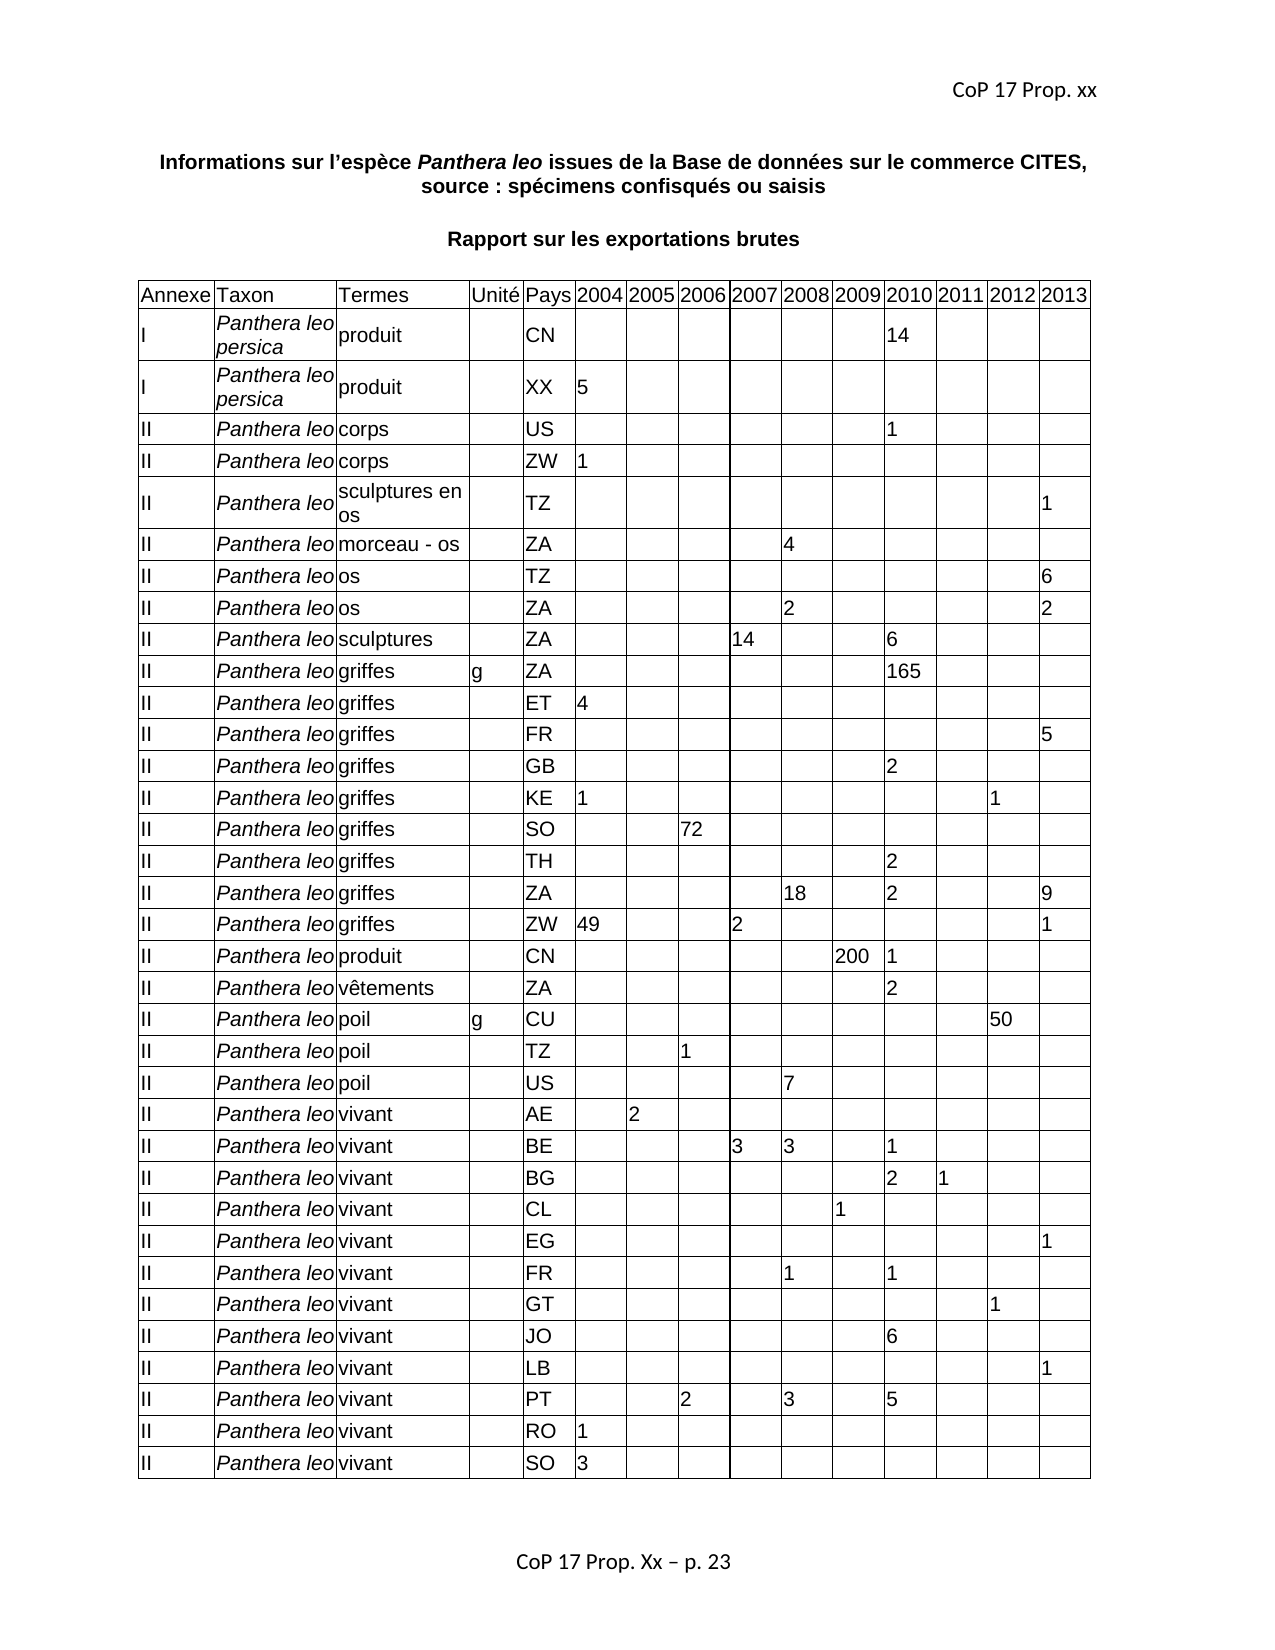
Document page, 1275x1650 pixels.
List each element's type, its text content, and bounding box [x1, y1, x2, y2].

table_cell [937, 592, 987, 623]
table_cell II [139, 1099, 214, 1129]
table_cell [937, 1384, 987, 1414]
table_cell [576, 309, 626, 360]
table_cell ZW [524, 909, 575, 939]
table_cell Panthera leo [215, 1321, 336, 1351]
table_cell [782, 624, 832, 654]
table_cell vivant [337, 1416, 469, 1446]
table_cell [731, 1352, 781, 1383]
table_cell [627, 972, 678, 1003]
table_cell [988, 1131, 1039, 1161]
table_cell [988, 751, 1039, 781]
table_cell [937, 445, 987, 476]
table_cell [731, 477, 781, 528]
table_cell vivant [337, 1447, 469, 1478]
table_cell [1040, 656, 1090, 686]
table_cell [833, 782, 884, 813]
table_cell vivant [337, 1384, 469, 1414]
table_cell II [139, 1131, 214, 1161]
table_cell [833, 656, 884, 686]
table_cell [470, 687, 523, 718]
table_cell II [139, 1194, 214, 1224]
table_cell [833, 1289, 884, 1319]
table_cell [627, 719, 678, 749]
table_cell [470, 477, 523, 528]
table_cell [1040, 309, 1090, 360]
table_cell [885, 1004, 936, 1034]
table_cell [1040, 1099, 1090, 1129]
table_cell Panthera leo [215, 751, 336, 781]
table_cell [885, 719, 936, 749]
table_cell [937, 309, 987, 360]
table_cell ZA [524, 972, 575, 1003]
table_cell [988, 1226, 1039, 1256]
table_cell [988, 309, 1039, 360]
table_cell [1040, 1194, 1090, 1224]
table_cell [937, 719, 987, 749]
table_cell [937, 561, 987, 591]
table_header 2009 [833, 281, 884, 308]
table_cell 1 [1040, 909, 1090, 939]
table_cell [937, 1257, 987, 1288]
table_cell 2 [679, 1384, 729, 1414]
table_cell 14 [731, 624, 781, 654]
table_cell BE [524, 1131, 575, 1161]
table_cell [731, 1289, 781, 1319]
table_cell [937, 1036, 987, 1066]
table_cell ET [524, 687, 575, 718]
table_cell [731, 309, 781, 360]
table_cell II [139, 1036, 214, 1066]
table_cell [679, 445, 729, 476]
table_cell 3 [782, 1131, 832, 1161]
table_cell Panthera leo [215, 445, 336, 476]
table_cell [1040, 624, 1090, 654]
table_cell 2 [885, 972, 936, 1003]
table_cell [470, 1067, 523, 1098]
table_cell [627, 909, 678, 939]
table_cell BG [524, 1162, 575, 1193]
table_cell [885, 1416, 936, 1446]
table_cell 1 [576, 445, 626, 476]
table_cell 2 [782, 592, 832, 623]
table_cell 2 [885, 751, 936, 781]
table_cell [988, 1416, 1039, 1446]
table_cell [988, 909, 1039, 939]
table_cell [885, 909, 936, 939]
table_cell [576, 1162, 626, 1193]
table_cell [988, 1257, 1039, 1288]
table_cell vêtements [337, 972, 469, 1003]
table_cell os [337, 561, 469, 591]
table_cell ZA [524, 529, 575, 559]
table_cell [627, 1194, 678, 1224]
table_cell [731, 1067, 781, 1098]
table_cell [576, 592, 626, 623]
table_cell [470, 1162, 523, 1193]
table_cell griffes [337, 814, 469, 844]
table_cell GB [524, 751, 575, 781]
table_cell [731, 1226, 781, 1256]
table_cell [627, 361, 678, 412]
table_cell TH [524, 846, 575, 876]
table_cell TZ [524, 1036, 575, 1066]
table_cell [833, 687, 884, 718]
table_cell [988, 814, 1039, 844]
table_cell [470, 972, 523, 1003]
table_cell II [139, 782, 214, 813]
table_cell [627, 1289, 678, 1319]
table_cell produit [337, 309, 469, 360]
table_cell 1 [1040, 1352, 1090, 1383]
table_cell [679, 624, 729, 654]
table_cell [833, 529, 884, 559]
table_cell griffes [337, 846, 469, 876]
table_cell [988, 477, 1039, 528]
table_cell II [139, 561, 214, 591]
table_cell Panthera leo [215, 1289, 336, 1319]
table_cell 6 [1040, 561, 1090, 591]
table_cell GT [524, 1289, 575, 1319]
table_cell EG [524, 1226, 575, 1256]
table_cell II [139, 1416, 214, 1446]
table_cell [627, 1352, 678, 1383]
table_cell [679, 1131, 729, 1161]
table_cell [470, 1131, 523, 1161]
table_cell [470, 1352, 523, 1383]
table_cell [1040, 846, 1090, 876]
table_cell [576, 814, 626, 844]
table_header 2007 [731, 281, 781, 308]
table_cell [679, 1162, 729, 1193]
table_cell Panthera leo [215, 909, 336, 939]
table_cell [731, 656, 781, 686]
table_cell [470, 909, 523, 939]
table_cell vivant [337, 1321, 469, 1351]
table_cell [937, 687, 987, 718]
table_cell 2 [627, 1099, 678, 1129]
table_cell 1 [782, 1257, 832, 1288]
table_cell [885, 361, 936, 412]
table_cell [470, 877, 523, 908]
text Rapport sur les exportations brutes [150, 227, 1097, 251]
table_cell [782, 814, 832, 844]
table_cell 1 [576, 1416, 626, 1446]
table_cell [470, 561, 523, 591]
table_cell [731, 1321, 781, 1351]
table_cell vivant [337, 1162, 469, 1193]
table_cell [937, 751, 987, 781]
table_cell Panthera leo [215, 1416, 336, 1446]
table_cell os [337, 592, 469, 623]
table_cell [937, 941, 987, 971]
table_cell [1040, 1384, 1090, 1414]
table_cell [576, 846, 626, 876]
table_cell [782, 1004, 832, 1034]
table_cell 1 [1040, 477, 1090, 528]
table_cell [988, 1099, 1039, 1129]
table_cell 4 [782, 529, 832, 559]
table_cell [782, 1447, 832, 1478]
table_cell 1 [988, 782, 1039, 813]
table_cell Panthera leo [215, 1194, 336, 1224]
table_cell [782, 1194, 832, 1224]
table_cell [885, 687, 936, 718]
table_cell [782, 414, 832, 444]
table_cell [782, 687, 832, 718]
table_cell [679, 877, 729, 908]
table_cell [937, 1067, 987, 1098]
table_cell XX [524, 361, 575, 412]
table_cell [731, 529, 781, 559]
table_cell Panthera leo [215, 1036, 336, 1066]
table_cell [627, 309, 678, 360]
table_header 2008 [782, 281, 832, 308]
table_cell Panthera leo [215, 1384, 336, 1414]
table_cell [833, 846, 884, 876]
table_cell [470, 941, 523, 971]
table_cell vivant [337, 1257, 469, 1288]
table_cell [988, 1194, 1039, 1224]
table_cell CN [524, 309, 575, 360]
table_cell CN [524, 941, 575, 971]
table_cell [885, 1352, 936, 1383]
table_cell Panthera leo [215, 414, 336, 444]
table_cell [731, 1384, 781, 1414]
table_cell [627, 561, 678, 591]
table_cell [782, 361, 832, 412]
table_cell [627, 1131, 678, 1161]
table_cell CL [524, 1194, 575, 1224]
table_cell [1040, 1162, 1090, 1193]
table_cell [470, 1257, 523, 1288]
table_cell [988, 592, 1039, 623]
table_cell [885, 1099, 936, 1129]
table_cell [627, 477, 678, 528]
table_cell [782, 941, 832, 971]
table_cell [627, 1004, 678, 1034]
table_header Taxon [215, 281, 336, 308]
table_cell [833, 1067, 884, 1098]
table_cell [885, 445, 936, 476]
table_cell II [139, 529, 214, 559]
table_cell 2 [1040, 592, 1090, 623]
table_cell [833, 972, 884, 1003]
table_cell II [139, 592, 214, 623]
table_cell [627, 877, 678, 908]
table_header Annexe [139, 281, 214, 308]
table_cell [679, 782, 729, 813]
table_cell [679, 687, 729, 718]
table_cell [679, 1289, 729, 1319]
table_cell [782, 1162, 832, 1193]
table_cell [731, 846, 781, 876]
table_cell [470, 846, 523, 876]
table_cell [1040, 1004, 1090, 1034]
table_cell Panthera leo [215, 624, 336, 654]
table_cell [782, 1226, 832, 1256]
table_cell [937, 1447, 987, 1478]
table_cell [1040, 814, 1090, 844]
table_cell [1040, 1289, 1090, 1319]
table_cell [782, 846, 832, 876]
table_cell [782, 477, 832, 528]
table_cell [988, 656, 1039, 686]
table_cell [679, 656, 729, 686]
table_cell [731, 1194, 781, 1224]
table_cell Panthera leo [215, 846, 336, 876]
table_header 2006 [679, 281, 729, 308]
table_cell [782, 1416, 832, 1446]
table_cell sculptures en os [337, 477, 469, 528]
table_cell Panthera leo persica [215, 361, 336, 412]
table_cell [833, 361, 884, 412]
table_cell ZA [524, 592, 575, 623]
table_cell [988, 361, 1039, 412]
table_cell Panthera leo [215, 1067, 336, 1098]
table_cell [885, 561, 936, 591]
table_cell [885, 1447, 936, 1478]
table_cell [937, 1416, 987, 1446]
table_cell g [470, 656, 523, 686]
table_cell [988, 561, 1039, 591]
table_cell [576, 1036, 626, 1066]
table_cell [1040, 972, 1090, 1003]
table_cell [782, 1099, 832, 1129]
table_cell vivant [337, 1289, 469, 1319]
table_cell [937, 972, 987, 1003]
table_cell [470, 361, 523, 412]
table_cell II [139, 1352, 214, 1383]
table_cell 49 [576, 909, 626, 939]
table_cell [627, 1321, 678, 1351]
table_cell Panthera leo [215, 1226, 336, 1256]
table_cell [1040, 1036, 1090, 1066]
table_cell [833, 309, 884, 360]
table_cell [470, 814, 523, 844]
table_cell [470, 1099, 523, 1129]
table_cell [1040, 414, 1090, 444]
table_cell [627, 1416, 678, 1446]
table_cell [576, 1131, 626, 1161]
table_cell [576, 1067, 626, 1098]
table_cell [885, 592, 936, 623]
table_cell [627, 1226, 678, 1256]
table_cell II [139, 846, 214, 876]
table_cell [731, 814, 781, 844]
table_cell [470, 782, 523, 813]
table_cell [576, 1257, 626, 1288]
table_cell 1 [885, 1131, 936, 1161]
table_cell [1040, 1067, 1090, 1098]
table_cell [1040, 687, 1090, 718]
table_cell vivant [337, 1226, 469, 1256]
table_cell II [139, 477, 214, 528]
table_cell [988, 687, 1039, 718]
table_cell 1 [885, 941, 936, 971]
table_cell 1 [576, 782, 626, 813]
table_cell Panthera leo [215, 687, 336, 718]
table_cell 1 [833, 1194, 884, 1224]
table_cell [731, 687, 781, 718]
table_cell [731, 1257, 781, 1288]
table_cell [470, 1194, 523, 1224]
table_cell II [139, 941, 214, 971]
table_cell [937, 877, 987, 908]
table_cell [988, 445, 1039, 476]
table_cell corps [337, 414, 469, 444]
table_cell [833, 1226, 884, 1256]
table_cell [885, 782, 936, 813]
table_cell [937, 782, 987, 813]
table_cell [470, 414, 523, 444]
table_cell [782, 1321, 832, 1351]
table_cell [470, 1321, 523, 1351]
table_cell [627, 592, 678, 623]
table_cell [679, 1194, 729, 1224]
table_cell vivant [337, 1099, 469, 1129]
table_cell I [139, 361, 214, 412]
table_header 2013 [1040, 281, 1090, 308]
table_cell [1040, 529, 1090, 559]
table_cell [470, 592, 523, 623]
table_cell [627, 1067, 678, 1098]
table_cell [731, 361, 781, 412]
table_cell [731, 782, 781, 813]
table_cell [885, 529, 936, 559]
table_cell Panthera leo [215, 1004, 336, 1034]
table_cell [731, 1004, 781, 1034]
table_cell [627, 1257, 678, 1288]
table_cell [1040, 1321, 1090, 1351]
table_cell [731, 972, 781, 1003]
table_cell [731, 877, 781, 908]
table_cell [679, 1067, 729, 1098]
table_cell [731, 941, 781, 971]
table_cell 1 [937, 1162, 987, 1193]
table_cell [988, 941, 1039, 971]
table_cell [988, 1384, 1039, 1414]
table_cell 72 [679, 814, 729, 844]
table_cell [679, 1099, 729, 1129]
table_cell 2 [885, 846, 936, 876]
table_cell [627, 1384, 678, 1414]
table_cell II [139, 1384, 214, 1414]
table_header 2010 [885, 281, 936, 308]
table_cell [988, 1447, 1039, 1478]
table_cell griffes [337, 719, 469, 749]
table_cell [627, 414, 678, 444]
table_cell [833, 1384, 884, 1414]
table_cell Panthera leo [215, 529, 336, 559]
table_cell [679, 592, 729, 623]
table_cell [470, 1384, 523, 1414]
table_cell [470, 1289, 523, 1319]
table_cell [627, 941, 678, 971]
table_cell [627, 445, 678, 476]
table_cell Panthera leo [215, 877, 336, 908]
table_cell [576, 751, 626, 781]
table_cell II [139, 1289, 214, 1319]
table_cell 1 [1040, 1226, 1090, 1256]
table_cell [937, 529, 987, 559]
table_cell 2 [731, 909, 781, 939]
table_cell [576, 1384, 626, 1414]
table_cell [731, 1099, 781, 1129]
table_cell [1040, 751, 1090, 781]
table_cell [833, 1131, 884, 1161]
table_cell [937, 624, 987, 654]
table_cell [833, 877, 884, 908]
table_cell 1 [988, 1289, 1039, 1319]
table_cell [470, 719, 523, 749]
table_cell Panthera leo [215, 592, 336, 623]
table_cell poil [337, 1036, 469, 1066]
table_cell 1 [885, 414, 936, 444]
table_cell Panthera leo [215, 1447, 336, 1478]
table_header Termes [337, 281, 469, 308]
table_cell griffes [337, 877, 469, 908]
table_cell Panthera leo [215, 972, 336, 1003]
table_cell [885, 477, 936, 528]
table_cell [988, 1321, 1039, 1351]
table_cell griffes [337, 751, 469, 781]
table_cell [988, 972, 1039, 1003]
table_cell [470, 1036, 523, 1066]
table_cell JO [524, 1321, 575, 1351]
table_cell [576, 1352, 626, 1383]
table_cell griffes [337, 687, 469, 718]
table_header 2005 [627, 281, 678, 308]
table_cell Panthera leo [215, 656, 336, 686]
table_cell II [139, 719, 214, 749]
table_cell [833, 561, 884, 591]
table_cell [731, 414, 781, 444]
table_cell [576, 1321, 626, 1351]
table_cell PT [524, 1384, 575, 1414]
table_cell II [139, 1226, 214, 1256]
table_cell [833, 1004, 884, 1034]
table_cell [885, 1194, 936, 1224]
table_cell [782, 445, 832, 476]
table_cell II [139, 751, 214, 781]
table_header 2004 [576, 281, 626, 308]
text Informations sur l’espèce Panthera leo issues de la Base de données sur le commerce CITES, source : spécimens confisqués ou saisis [150, 150, 1097, 198]
table_cell Panthera leo [215, 1131, 336, 1161]
table_cell [782, 561, 832, 591]
table_cell [833, 592, 884, 623]
table_cell ZW [524, 445, 575, 476]
table_cell [937, 477, 987, 528]
table_cell [576, 656, 626, 686]
table_cell 9 [1040, 877, 1090, 908]
table_cell 3 [731, 1131, 781, 1161]
table_cell [988, 719, 1039, 749]
table_cell Panthera leo [215, 1099, 336, 1129]
table_cell [1040, 782, 1090, 813]
table_cell II [139, 1321, 214, 1351]
table_cell [731, 1162, 781, 1193]
table_cell II [139, 445, 214, 476]
table_cell [679, 309, 729, 360]
table_cell [576, 1194, 626, 1224]
table_cell [576, 941, 626, 971]
table_cell [731, 751, 781, 781]
table_cell [937, 1321, 987, 1351]
table_cell [679, 414, 729, 444]
table_cell [782, 1289, 832, 1319]
table_cell 5 [885, 1384, 936, 1414]
table_cell [937, 656, 987, 686]
table_cell [782, 309, 832, 360]
table_header Pays [524, 281, 575, 308]
table_cell [782, 1352, 832, 1383]
table_cell [731, 592, 781, 623]
table_cell morceau - os [337, 529, 469, 559]
table_cell [470, 1447, 523, 1478]
table_cell [1040, 445, 1090, 476]
table_cell corps [337, 445, 469, 476]
table_cell griffes [337, 782, 469, 813]
table_cell [679, 909, 729, 939]
table_cell US [524, 1067, 575, 1098]
table_cell [833, 751, 884, 781]
table_cell [576, 1289, 626, 1319]
table_cell [988, 877, 1039, 908]
table_cell [833, 445, 884, 476]
table_cell [937, 814, 987, 844]
table_cell [833, 1352, 884, 1383]
table_cell 6 [885, 1321, 936, 1351]
table_cell [1040, 361, 1090, 412]
table_cell 18 [782, 877, 832, 908]
table_cell TZ [524, 477, 575, 528]
table_cell KE [524, 782, 575, 813]
table_cell [833, 477, 884, 528]
table_cell [833, 624, 884, 654]
table_cell II [139, 414, 214, 444]
table_cell [988, 624, 1039, 654]
table_cell [885, 1289, 936, 1319]
table_cell II [139, 1447, 214, 1478]
table_cell [627, 1447, 678, 1478]
table_cell 4 [576, 687, 626, 718]
table_cell Panthera leo [215, 1352, 336, 1383]
table_cell [627, 814, 678, 844]
table_cell [576, 561, 626, 591]
table_cell II [139, 656, 214, 686]
table_cell FR [524, 719, 575, 749]
table_cell vivant [337, 1194, 469, 1224]
table_cell US [524, 414, 575, 444]
table_cell Panthera leo [215, 782, 336, 813]
table_cell [782, 972, 832, 1003]
table_cell [731, 1416, 781, 1446]
table_cell II [139, 1067, 214, 1098]
table_cell [937, 1131, 987, 1161]
table_cell [1040, 1447, 1090, 1478]
table_cell [679, 751, 729, 781]
table_cell [988, 846, 1039, 876]
table_cell produit [337, 941, 469, 971]
table_cell [1040, 941, 1090, 971]
table_cell 1 [679, 1036, 729, 1066]
table_cell 6 [885, 624, 936, 654]
table_cell poil [337, 1067, 469, 1098]
table_cell 1 [885, 1257, 936, 1288]
table_cell griffes [337, 656, 469, 686]
table_cell vivant [337, 1352, 469, 1383]
table_cell [833, 1447, 884, 1478]
table_cell 200 [833, 941, 884, 971]
table_cell [470, 309, 523, 360]
table_cell LB [524, 1352, 575, 1383]
table_cell [679, 846, 729, 876]
table_cell 3 [576, 1447, 626, 1478]
table_cell [782, 782, 832, 813]
table_cell 165 [885, 656, 936, 686]
table_cell II [139, 814, 214, 844]
table_cell [679, 1447, 729, 1478]
table_cell ZA [524, 624, 575, 654]
table_cell Panthera leo [215, 561, 336, 591]
table_cell ZA [524, 656, 575, 686]
table_cell [885, 814, 936, 844]
table_cell 3 [782, 1384, 832, 1414]
table_cell II [139, 1257, 214, 1288]
table_cell [782, 1036, 832, 1066]
table_cell [937, 846, 987, 876]
table_cell [627, 529, 678, 559]
table_cell [679, 719, 729, 749]
table_cell [937, 361, 987, 412]
table_cell [679, 1321, 729, 1351]
table_cell [627, 656, 678, 686]
table_cell II [139, 877, 214, 908]
table_header 2012 [988, 281, 1039, 308]
table_cell 50 [988, 1004, 1039, 1034]
table_cell [627, 1162, 678, 1193]
table_cell produit [337, 361, 469, 412]
table_cell [937, 1226, 987, 1256]
table_cell g [470, 1004, 523, 1034]
table_cell [988, 1036, 1039, 1066]
table_cell [937, 1352, 987, 1383]
table_cell [885, 1036, 936, 1066]
table_cell Panthera leo [215, 814, 336, 844]
table_cell SO [524, 814, 575, 844]
table_cell [679, 1257, 729, 1288]
table_cell [627, 687, 678, 718]
table_cell [679, 477, 729, 528]
table_cell [679, 561, 729, 591]
table_cell [937, 1004, 987, 1034]
table_cell [988, 1067, 1039, 1098]
table_header 2011 [937, 281, 987, 308]
table_cell [885, 1067, 936, 1098]
table_cell [731, 1447, 781, 1478]
table_cell [937, 414, 987, 444]
table_cell [627, 624, 678, 654]
table_cell ZA [524, 877, 575, 908]
table_cell SO [524, 1447, 575, 1478]
table_cell [576, 877, 626, 908]
table_cell [679, 529, 729, 559]
table_cell [833, 1321, 884, 1351]
table_cell [833, 814, 884, 844]
table_cell [576, 1226, 626, 1256]
table_cell [679, 1352, 729, 1383]
table_cell [679, 941, 729, 971]
table_cell [627, 751, 678, 781]
table_cell II [139, 972, 214, 1003]
table_cell [885, 1226, 936, 1256]
table_cell [833, 1162, 884, 1193]
table_cell [833, 1099, 884, 1129]
table_cell RO [524, 1416, 575, 1446]
table_cell [731, 561, 781, 591]
table_cell [937, 909, 987, 939]
table_cell poil [337, 1004, 469, 1034]
table_cell [833, 1036, 884, 1066]
table_cell [782, 751, 832, 781]
table_cell sculptures [337, 624, 469, 654]
table_cell [833, 1416, 884, 1446]
table_cell [576, 1099, 626, 1129]
table_cell [988, 529, 1039, 559]
table_header Unité [470, 281, 523, 308]
table_cell [470, 1416, 523, 1446]
table_cell [731, 719, 781, 749]
table_cell 2 [885, 1162, 936, 1193]
table_cell 2 [885, 877, 936, 908]
table_cell Panthera leo [215, 941, 336, 971]
table_cell [1040, 1416, 1090, 1446]
table_cell [937, 1194, 987, 1224]
table_cell FR [524, 1257, 575, 1288]
table_cell [576, 529, 626, 559]
table_cell [470, 1226, 523, 1256]
table_cell Panthera leo [215, 1257, 336, 1288]
table_cell [679, 1416, 729, 1446]
table_cell II [139, 909, 214, 939]
table_cell [833, 1257, 884, 1288]
table_cell vivant [337, 1131, 469, 1161]
table_cell II [139, 624, 214, 654]
table_cell [576, 719, 626, 749]
table_cell 7 [782, 1067, 832, 1098]
table_cell [576, 414, 626, 444]
table_cell [576, 972, 626, 1003]
table_cell Panthera leo [215, 1162, 336, 1193]
table_cell [679, 361, 729, 412]
table_cell [627, 782, 678, 813]
table_cell Panthera leo persica [215, 309, 336, 360]
table_cell griffes [337, 909, 469, 939]
table_cell [679, 972, 729, 1003]
table_cell Panthera leo [215, 719, 336, 749]
table_cell [782, 719, 832, 749]
table_cell II [139, 1004, 214, 1034]
table_cell [627, 1036, 678, 1066]
table_cell [679, 1004, 729, 1034]
table_cell [833, 414, 884, 444]
table_cell [988, 414, 1039, 444]
table_cell 5 [1040, 719, 1090, 749]
table_cell [470, 445, 523, 476]
table_cell [988, 1352, 1039, 1383]
table_cell [833, 909, 884, 939]
table_cell [576, 1004, 626, 1034]
table_cell [731, 1036, 781, 1066]
table_cell [576, 624, 626, 654]
table_cell [470, 624, 523, 654]
table_cell [782, 909, 832, 939]
table_cell [679, 1226, 729, 1256]
table_cell [988, 1162, 1039, 1193]
table_cell [937, 1099, 987, 1129]
table_cell [1040, 1257, 1090, 1288]
table_cell [1040, 1131, 1090, 1161]
table_cell [731, 445, 781, 476]
table_cell [470, 529, 523, 559]
table_cell II [139, 687, 214, 718]
table_cell I [139, 309, 214, 360]
table_cell AE [524, 1099, 575, 1129]
table_cell [470, 751, 523, 781]
table_cell Panthera leo [215, 477, 336, 528]
table_cell [833, 719, 884, 749]
table_cell 14 [885, 309, 936, 360]
table_cell [937, 1289, 987, 1319]
table_cell [627, 846, 678, 876]
table_cell TZ [524, 561, 575, 591]
table_cell [782, 656, 832, 686]
table_cell CU [524, 1004, 575, 1034]
table_cell [576, 477, 626, 528]
table_cell II [139, 1162, 214, 1193]
table_cell 5 [576, 361, 626, 412]
